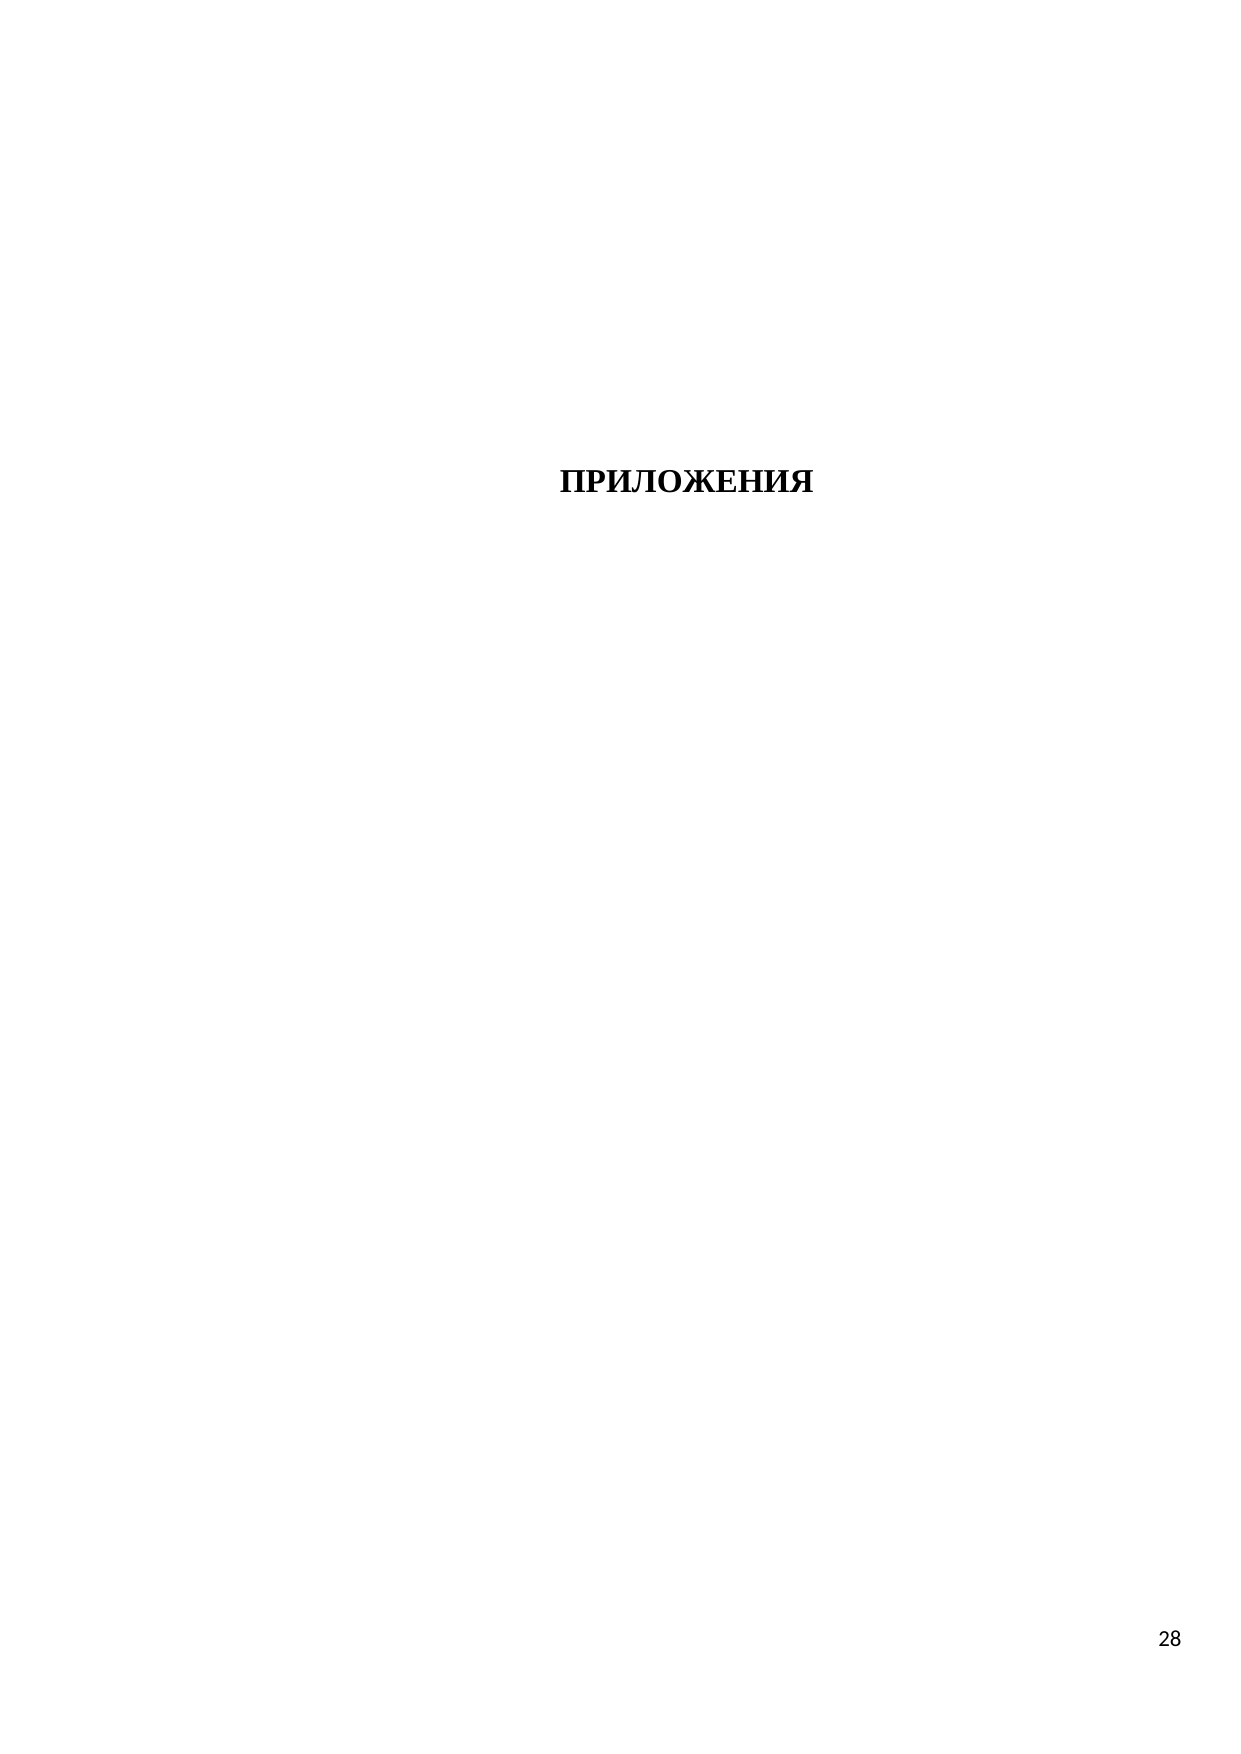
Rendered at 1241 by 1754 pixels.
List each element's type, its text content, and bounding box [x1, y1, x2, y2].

text ПРИЛОЖЕНИЯ [118, 462, 1181, 500]
